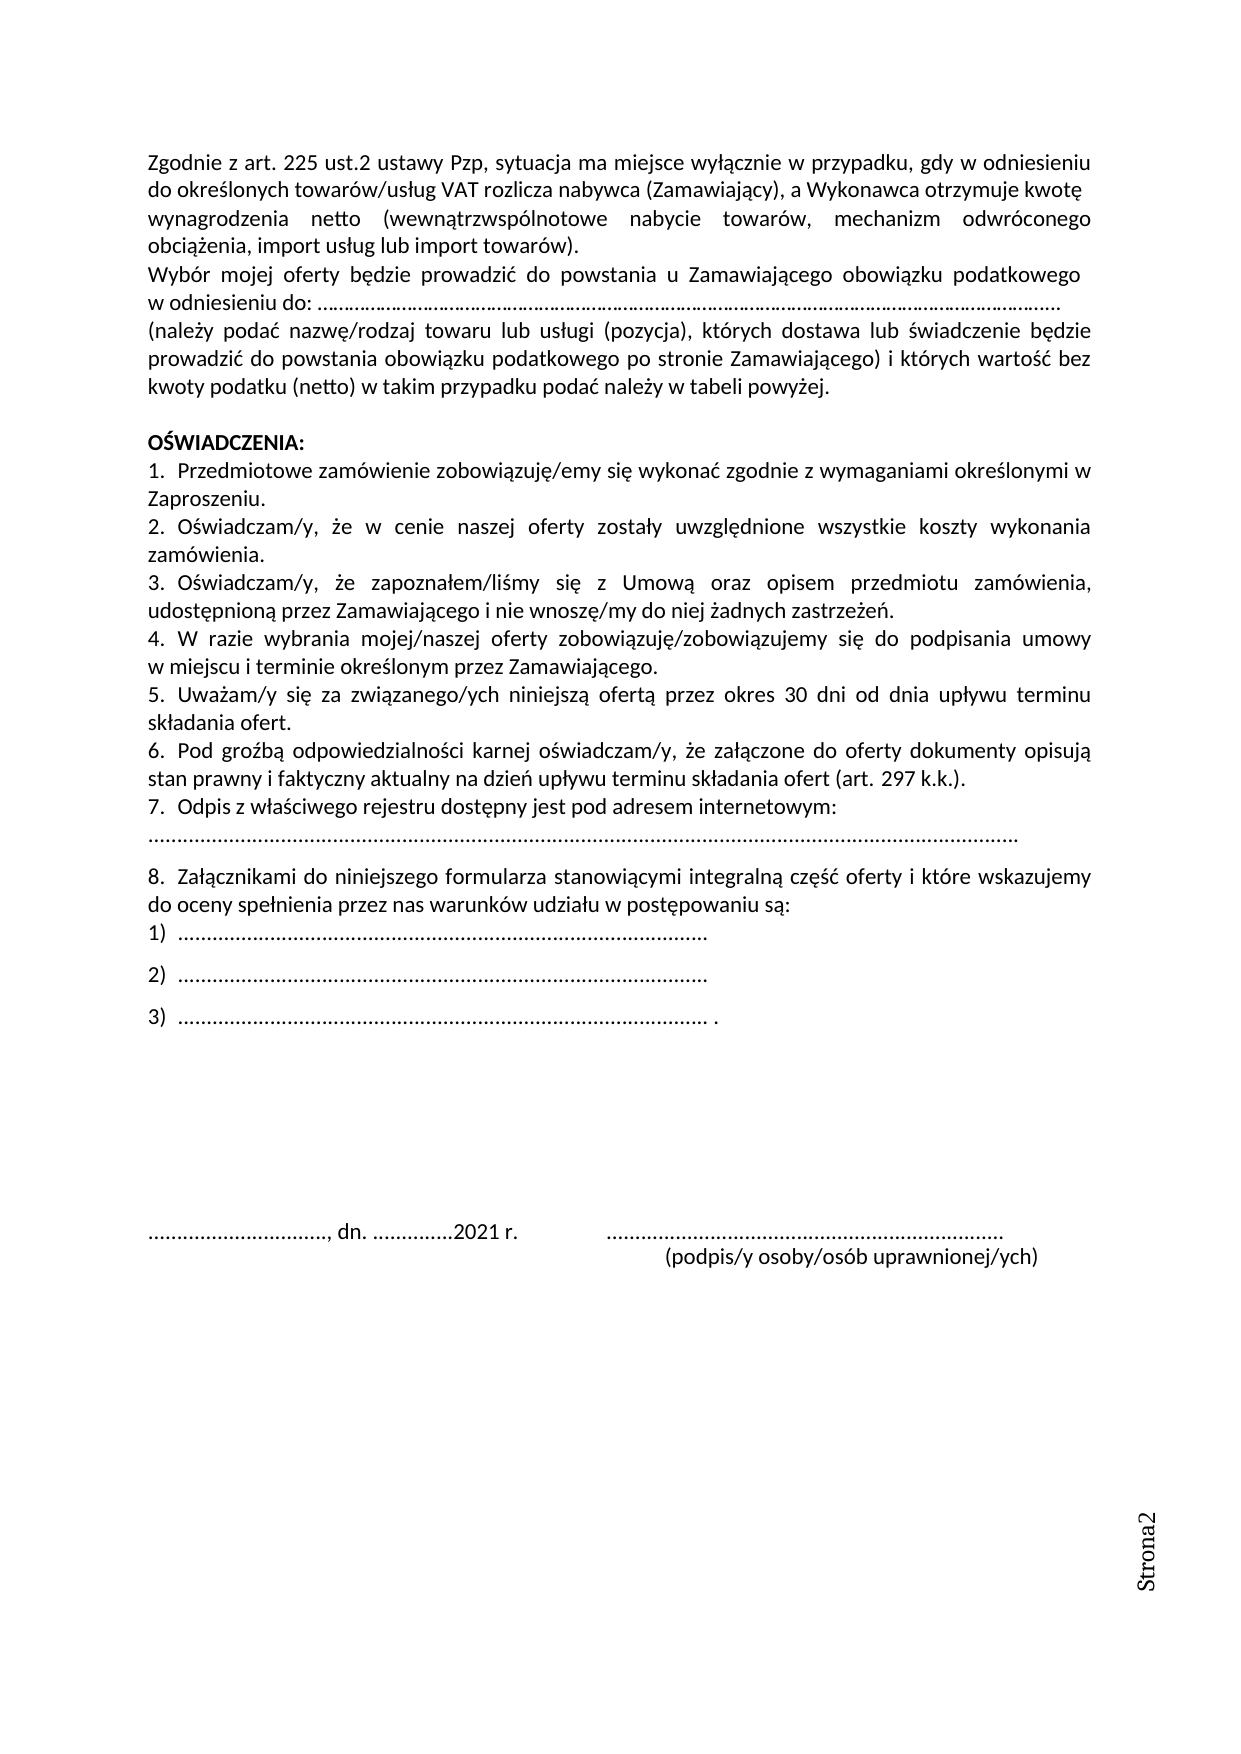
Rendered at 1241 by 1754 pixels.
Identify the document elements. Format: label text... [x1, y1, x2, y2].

text Wybór mojej oferty będzie prowadzić do powstania u Zamawiającego obowiązku podatkowego w odniesieniu do: …………………………………………………………………………………………………………………………... [148, 260, 1093, 316]
text ..............................., dn. ..............2021 r. ..................................................................... [148, 1219, 1093, 1244]
list W razie wybrania mojej/naszej oferty zobowiązuję/zobowiązujemy się do podpisania umowy w miejscu i terminie określonym przez Zamawiającego. [148, 624, 1093, 680]
list Oświadczam/y, że zapoznałem/liśmy się z Umową oraz opisem przedmiotu zamówienia, udostępnioną przez Zamawiającego i nie wnoszę/my do niej żadnych zastrzeżeń. [148, 568, 1093, 624]
text ....................................................................................................................................................... [148, 820, 1093, 848]
text (podpis/y osoby/osób uprawnionej/ych) [664, 1244, 1093, 1269]
list Załącznikami do niniejszego formularza stanowiącymi integralną część oferty i które wskazujemy do oceny spełnienia przez nas warunków udziału w postępowaniu są: [148, 862, 1093, 918]
list ............................................................................................ [148, 918, 1093, 946]
text (należy podać nazwę/rodzaj towaru lub usługi (pozycja), których dostawa lub świadczenie będzie prowadzić do powstania obowiązku podatkowego po stronie Zamawiającego) i których wartość bez kwoty podatku (netto) w takim przypadku podać należy w tabeli powyżej. [148, 316, 1093, 400]
text OŚWIADCZENIA: [148, 428, 1093, 456]
list ............................................................................................ [148, 960, 1093, 988]
list Oświadczam/y, że w cenie naszej oferty zostały uwzględnione wszystkie koszty wykonania zamówienia. [148, 512, 1093, 568]
text Zgodnie z art. 225 ust.2 ustawy Pzp, sytuacja ma miejsce wyłącznie w przypadku, gdy w odniesieniu do określonych towarów/usług VAT rozlicza nabywca (Zamawiający), a Wykonawca otrzymuje kwotę [148, 148, 1093, 204]
list Przedmiotowe zamówienie zobowiązuję/emy się wykonać zgodnie z wymaganiami określonymi w Zaproszeniu. [148, 456, 1093, 512]
list ............................................................................................ . [148, 1002, 1093, 1030]
text wynagrodzenia netto (wewnątrzwspólnotowe nabycie towarów, mechanizm odwróconego obciążenia, import usług lub import towarów). [148, 204, 1093, 260]
list Pod groźbą odpowiedzialności karnej oświadczam/y, że załączone do oferty dokumenty opisują stan prawny i faktyczny aktualny na dzień upływu terminu składania ofert (art. 297 k.k.). [148, 736, 1093, 792]
list Uważam/y się za związanego/ych niniejszą ofertą przez okres 30 dni od dnia upływu terminu składania ofert. [148, 680, 1093, 736]
list Odpis z właściwego rejestru dostępny jest pod adresem internetowym: [148, 792, 1093, 820]
